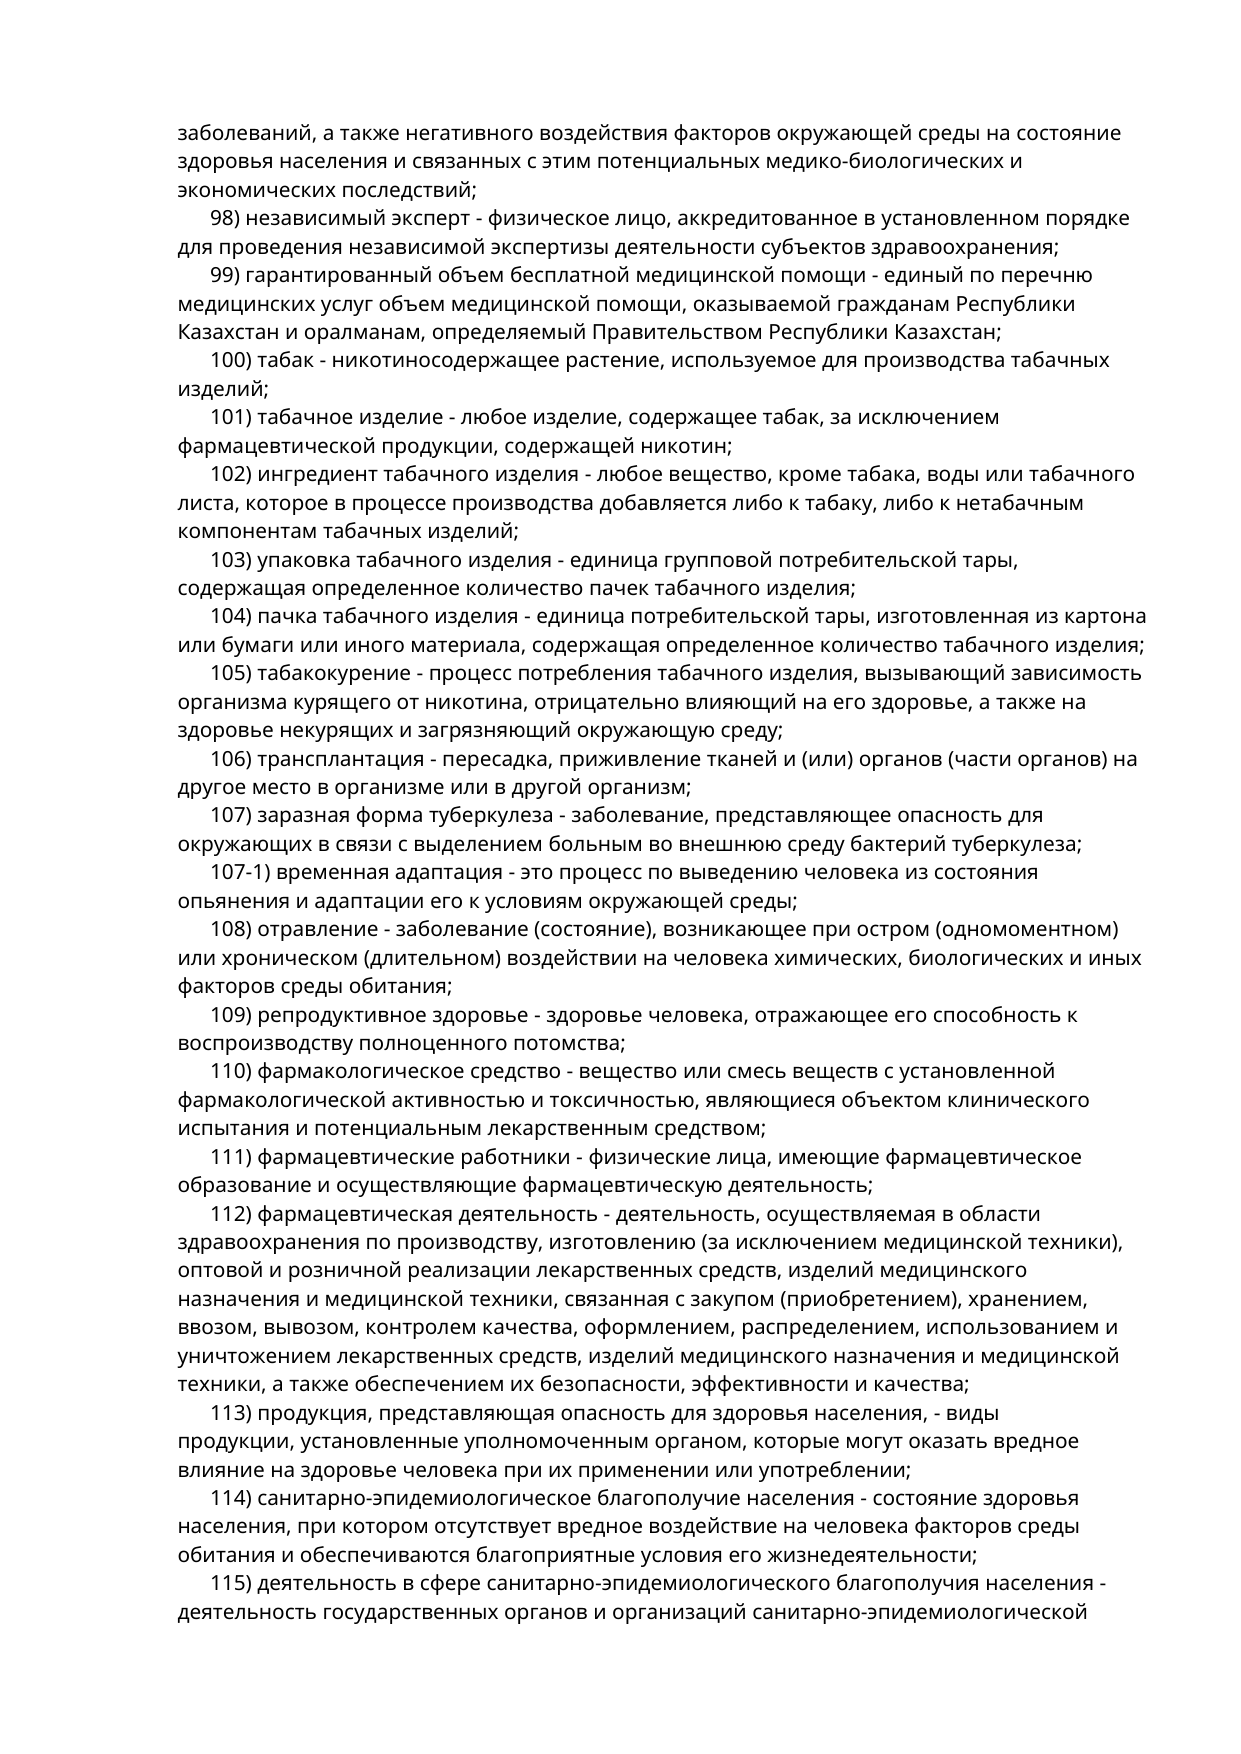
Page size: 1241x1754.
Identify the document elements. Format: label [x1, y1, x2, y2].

text [177, 118, 1152, 1625]
